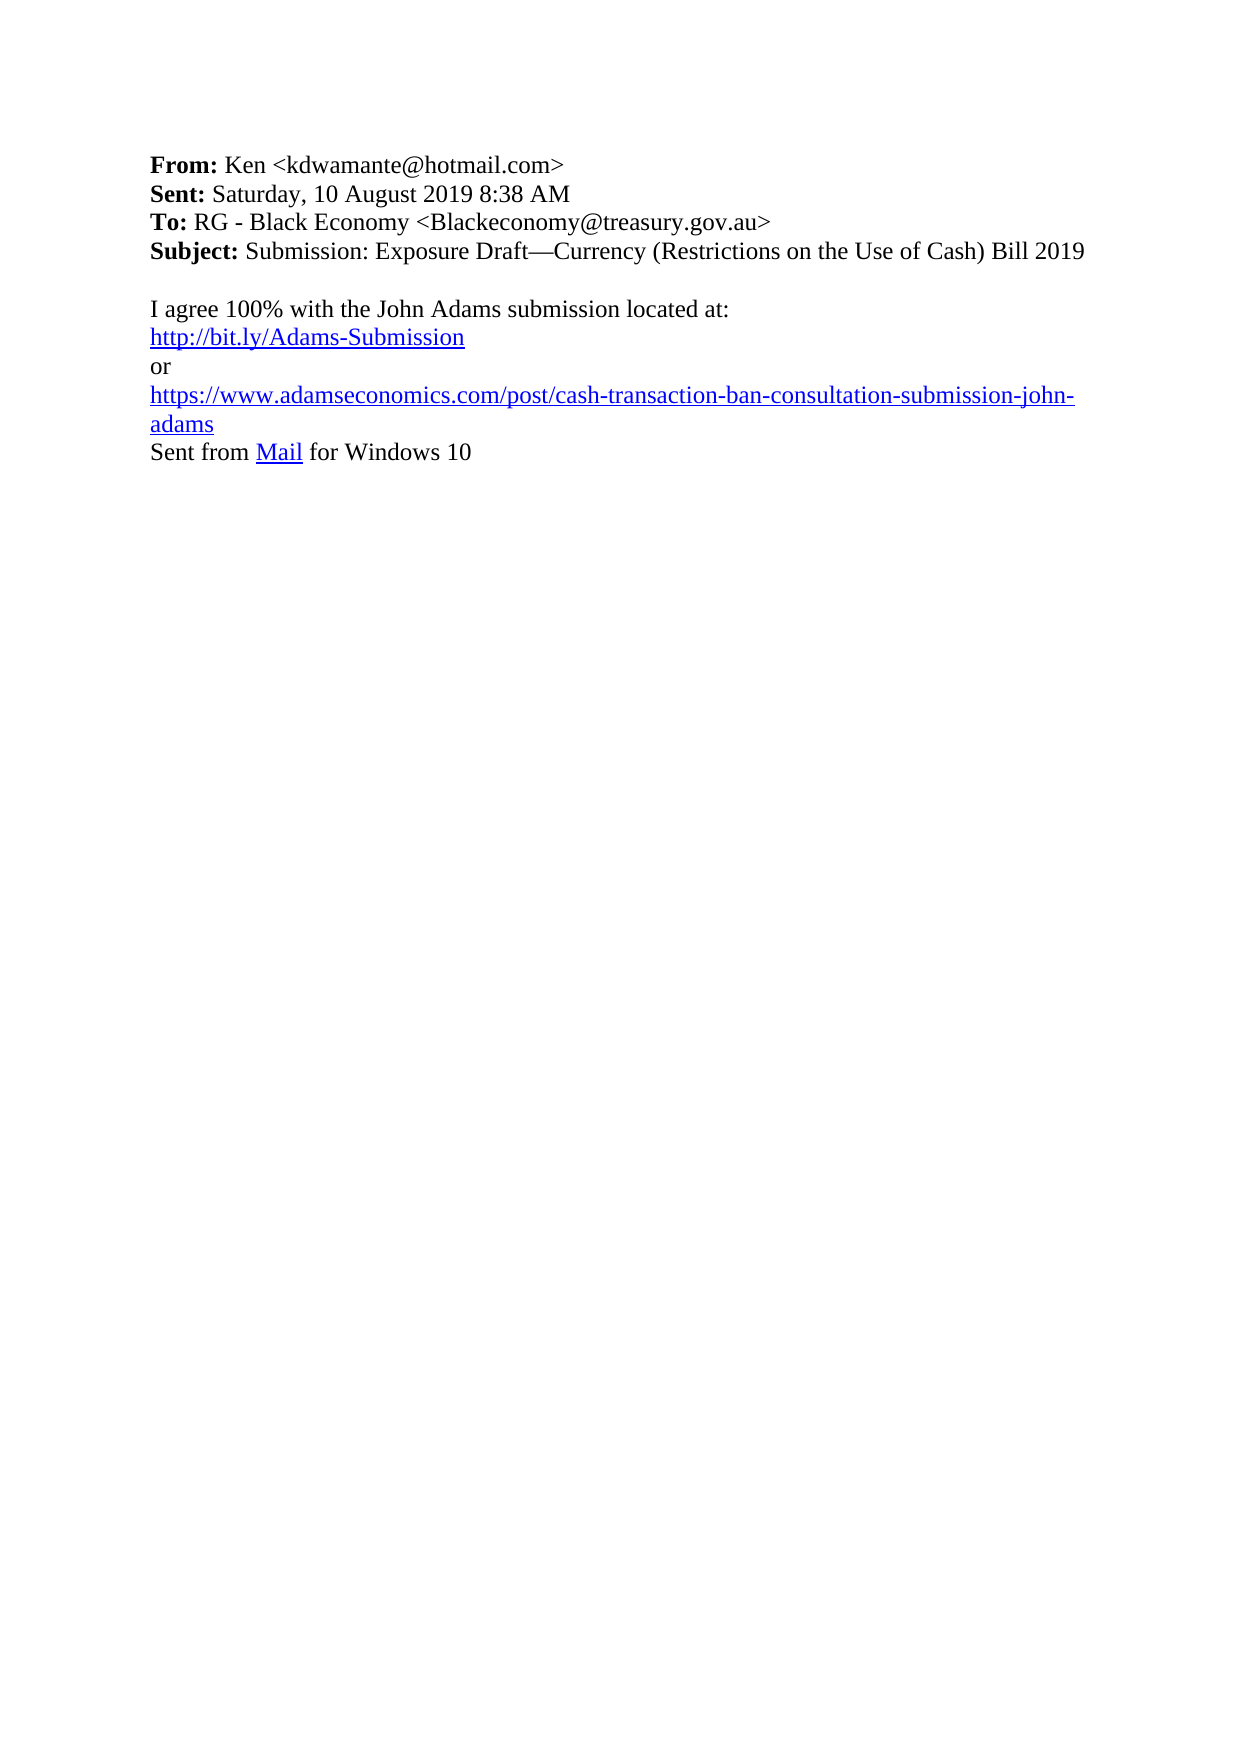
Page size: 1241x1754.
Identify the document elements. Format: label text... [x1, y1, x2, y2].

text https://www.adamseconomics.com/post/cash-transaction-ban-consultation-submission-john-adams [150, 380, 1090, 437]
text I agree 100% with the John Adams submission located at: [150, 294, 1090, 322]
text http://bit.ly/Adams-Submission [150, 322, 1090, 351]
text or [150, 351, 1090, 380]
text Sent from Mail for Windows 10 [150, 437, 1090, 466]
text From: Ken <kdwamante@hotmail.com> Sent: Saturday, 10 August 2019 8:38 AM To: RG - Black Economy <Blackeconomy@treasury.gov.au> Subject: Submission: Exposure Draft—Currency (Restrictions on the Use of Cash) Bill 2019 [150, 150, 1090, 265]
